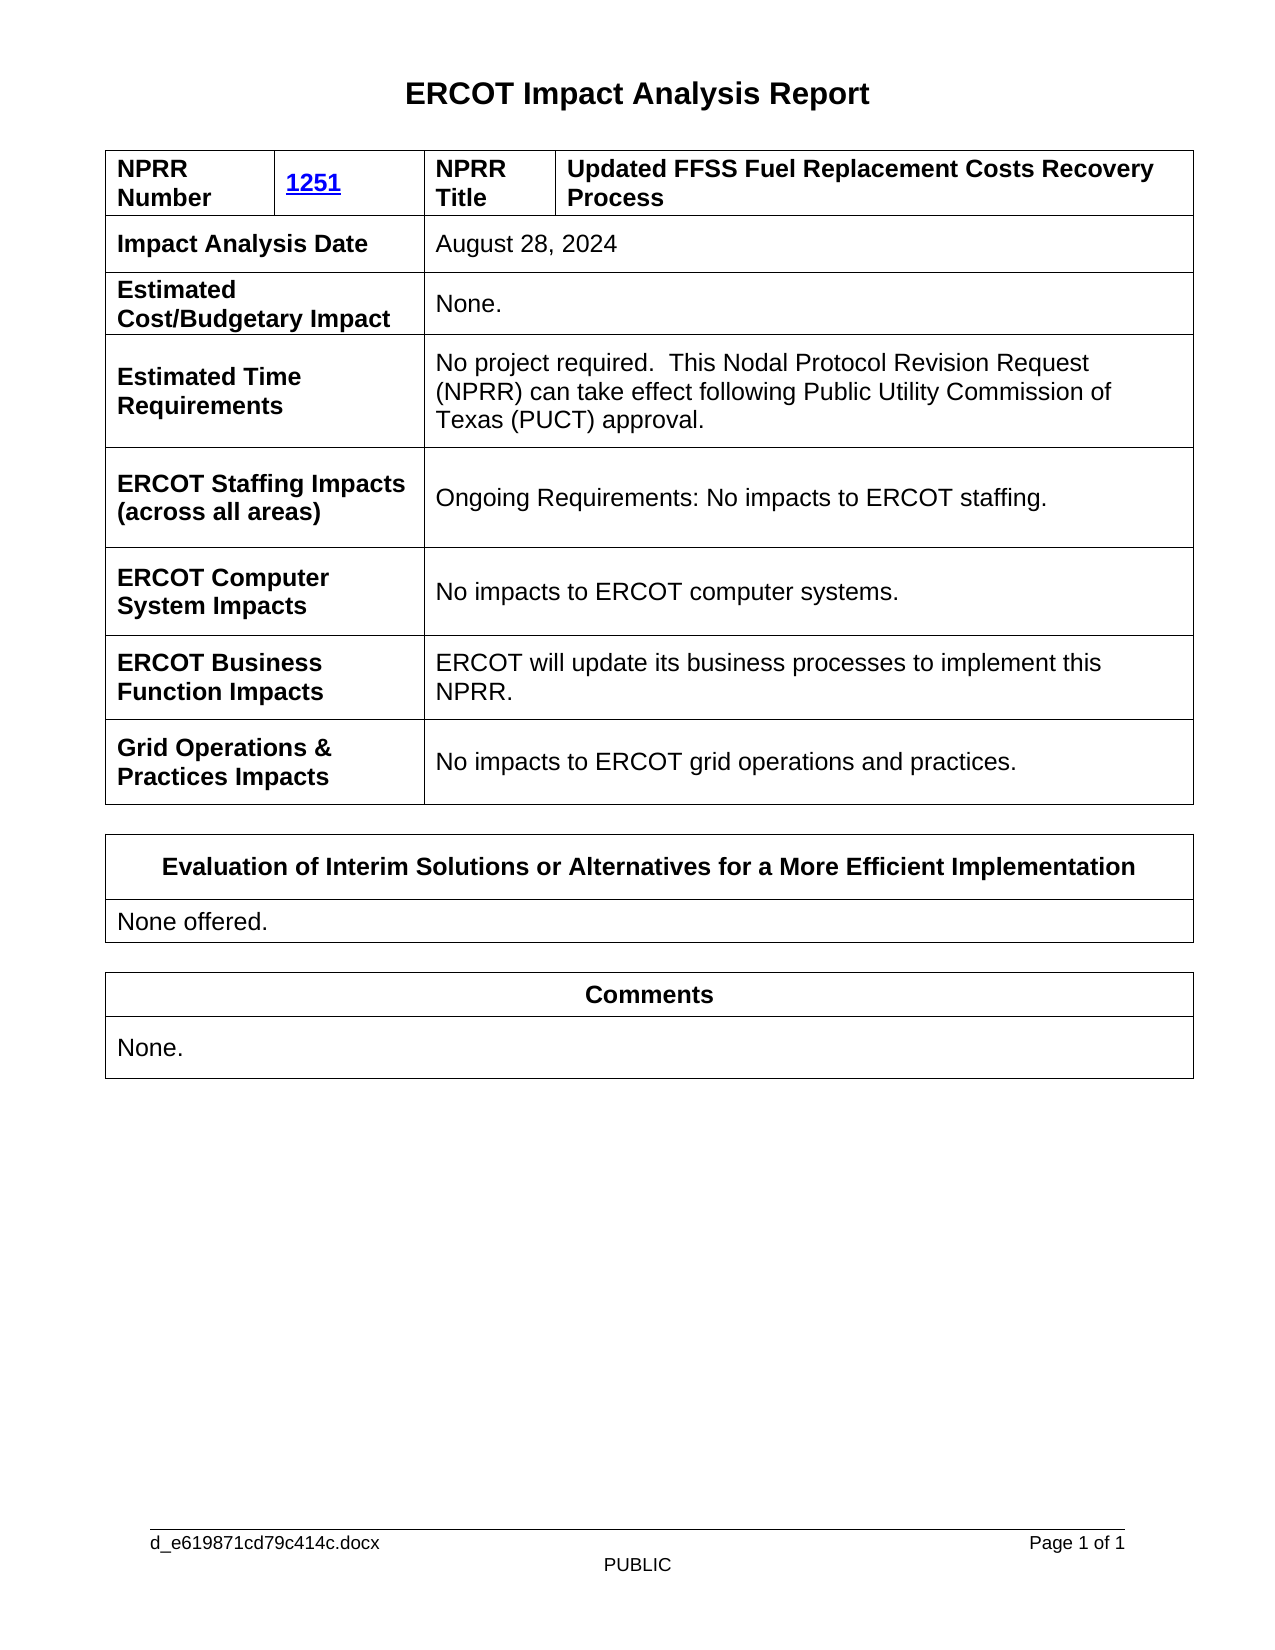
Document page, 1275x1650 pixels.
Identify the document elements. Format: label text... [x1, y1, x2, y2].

table_header Updated FFSS Fuel Replacement Costs Recovery Process [556, 151, 1193, 214]
table_cell Estimated Cost/Budgetary Impact [106, 273, 424, 334]
table_header NPRR Title [425, 151, 555, 214]
table_cell Estimated Time Requirements [106, 335, 424, 447]
table_cell Impact Analysis Date [106, 216, 424, 272]
table_header Comments [106, 973, 1193, 1016]
table_header NPRR Number [106, 151, 274, 214]
table_cell ERCOT Staffing Impacts (across all areas) [106, 448, 424, 547]
table_cell ERCOT Business Function Impacts [106, 636, 424, 718]
table_cell Ongoing Requirements: No impacts to ERCOT staffing. [425, 448, 1193, 547]
table_header 1251 [275, 151, 424, 214]
table_cell None. [106, 1017, 1193, 1077]
table_cell None offered. [106, 900, 1193, 942]
table_cell ERCOT Computer System Impacts [106, 548, 424, 635]
table_cell No impacts to ERCOT grid operations and practices. [425, 720, 1193, 804]
table_cell Grid Operations & Practices Impacts [106, 720, 424, 804]
table_cell No project required. This Nodal Protocol Revision Request (NPRR) can take effect following Public Utility Commission of Texas (PUCT) approval. [425, 335, 1193, 447]
table_cell None. [425, 273, 1193, 334]
table_cell ERCOT will update its business processes to implement this NPRR. [425, 636, 1193, 718]
table_header Evaluation of Interim Solutions or Alternatives for a More Efficient Implementation [106, 835, 1193, 899]
table_cell August 28, 2024 [425, 216, 1193, 272]
table_cell No impacts to ERCOT computer systems. [425, 548, 1193, 635]
